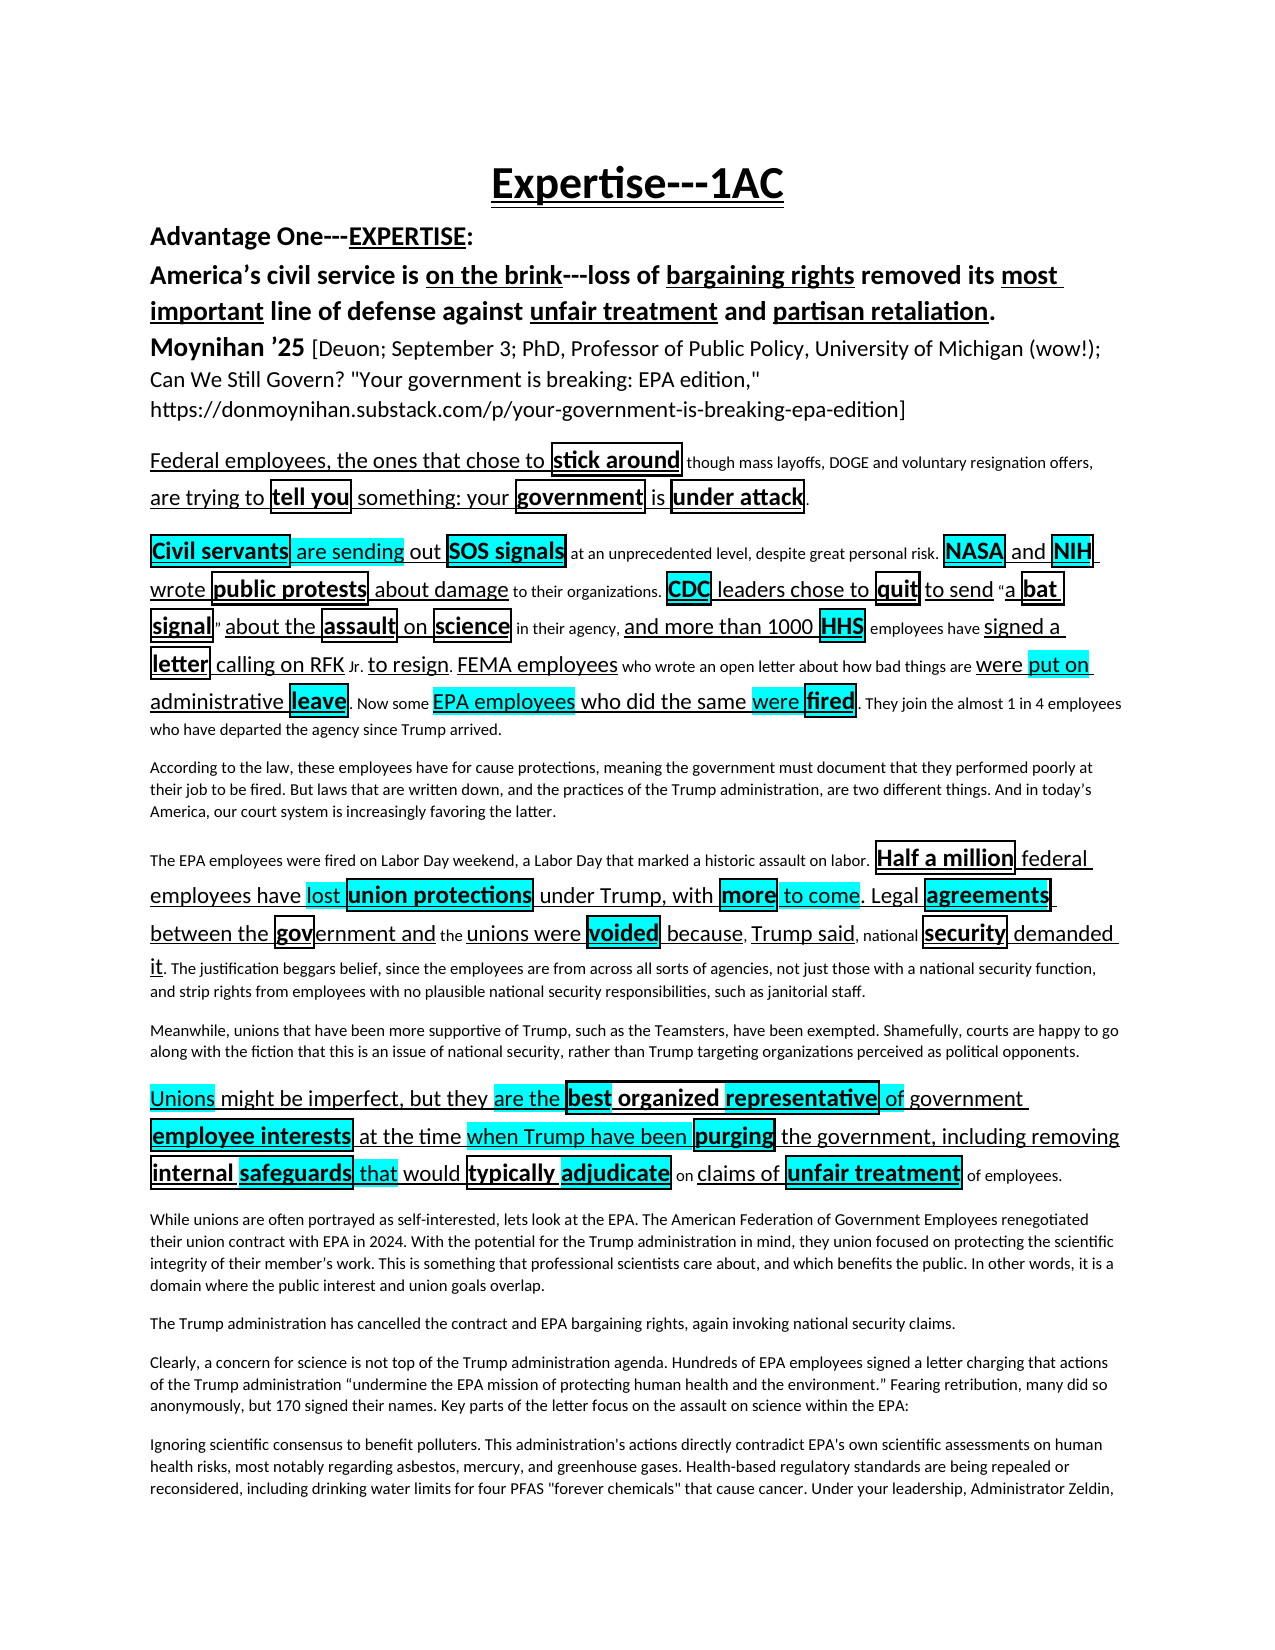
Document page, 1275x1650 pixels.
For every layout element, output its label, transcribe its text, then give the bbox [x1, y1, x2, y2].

text While unions are often portrayed as self-interested, lets look at the EPA. The American Federation of Government Employees renegotiated their union contract with EPA in 2024. With the potential for the Trump administration in mind, they union focused on protecting the scientific integrity of their member’s work. This is something that professional scientists care about, and which benefits the public. In other words, it is a domain where the public interest and union goals overlap. [150, 1209, 1125, 1295]
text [150, 1434, 1125, 1498]
text Moynihan ’25 [Deuon; September 3; PhD, Professor of Public Policy, University of Michigan (wow!); Can We Still Govern? "Your government is breaking: EPA edition," https://donmoynihan.substack.com/p/your-government-is-breaking-epa-edition] [150, 330, 1125, 423]
subtitle Expertise---1AC [150, 154, 1125, 210]
text Unions might be imperfect, but they are the best organized representative of government employee interests at the time when Trump have been purging the government, including removing internal safeguards that would typically adjudicate on claims of unfair treatment of employees. [150, 1080, 1125, 1190]
text The Trump administration has cancelled the contract and EPA bargaining rights, again invoking national security claims. [150, 1313, 1125, 1334]
text According to the law, these employees have for cause protections, meaning the government must document that they performed poorly at their job to be fired. But laws that are written down, and the practices of the Trump administration, are two different things. And in today’s America, our court system is increasingly favoring the latter. [150, 758, 1125, 822]
text Clearly, a concern for science is not top of the Trump administration agenda. Hundreds of EPA employees signed a letter charging that actions of the Trump administration “undermine the EPA mission of protecting human health and the environment.” Fearing retribution, many did so anonymously, but 170 signed their names. Key parts of the letter focus on the assault on science within the EPA: [150, 1352, 1125, 1416]
text Federal employees, the ones that chose to stick around though mass layoffs, DOGE and voluntary resignation offers, are trying to tell you something: your government is under attack. [150, 442, 1125, 514]
text Meanwhile, unions that have been more supportive of Trump, such as the Teamsters, have been exempted. Shamefully, courts are happy to go along with the fiction that this is an issue of national security, rather than Trump targeting organizations perceived as political opponents. [150, 1020, 1125, 1062]
text The EPA employees were fired on Labor Day weekend, a Labor Day that marked a historic assault on labor. Half a million federal employees have lost union protections under Trump, with more to come. Legal agreements between the government and the unions were voided because, Trump said, national security demanded it. The justification beggars belief, since the employees are from across all sorts of agencies, not just those with a national security function, and strip rights from employees with no plausible national security responsibilities, such as janitorial staff. [150, 840, 1125, 1002]
subtitle America’s civil service is on the brink---loss of bargaining rights removed its most important line of defense against unfair treatment and partisan retaliation. [150, 258, 1125, 327]
subtitle Advantage One---EXPERTISE: [150, 219, 1125, 252]
text Civil servants are sending out SOS signals at an unprecedented level, despite great personal risk. NASA and NIH wrote public protests about damage to their organizations. CDC leaders chose to quit to send “a bat signal” about the assault on science in their agency, and more than 1000 HHS employees have signed a letter calling on RFK Jr. to resign. FEMA employees who wrote an open letter about how bad things are were put on administrative leave. Now some EPA employees who did the same were fired. They join the almost 1 in 4 employees who have departed the agency since Trump arrived. [150, 533, 1125, 739]
